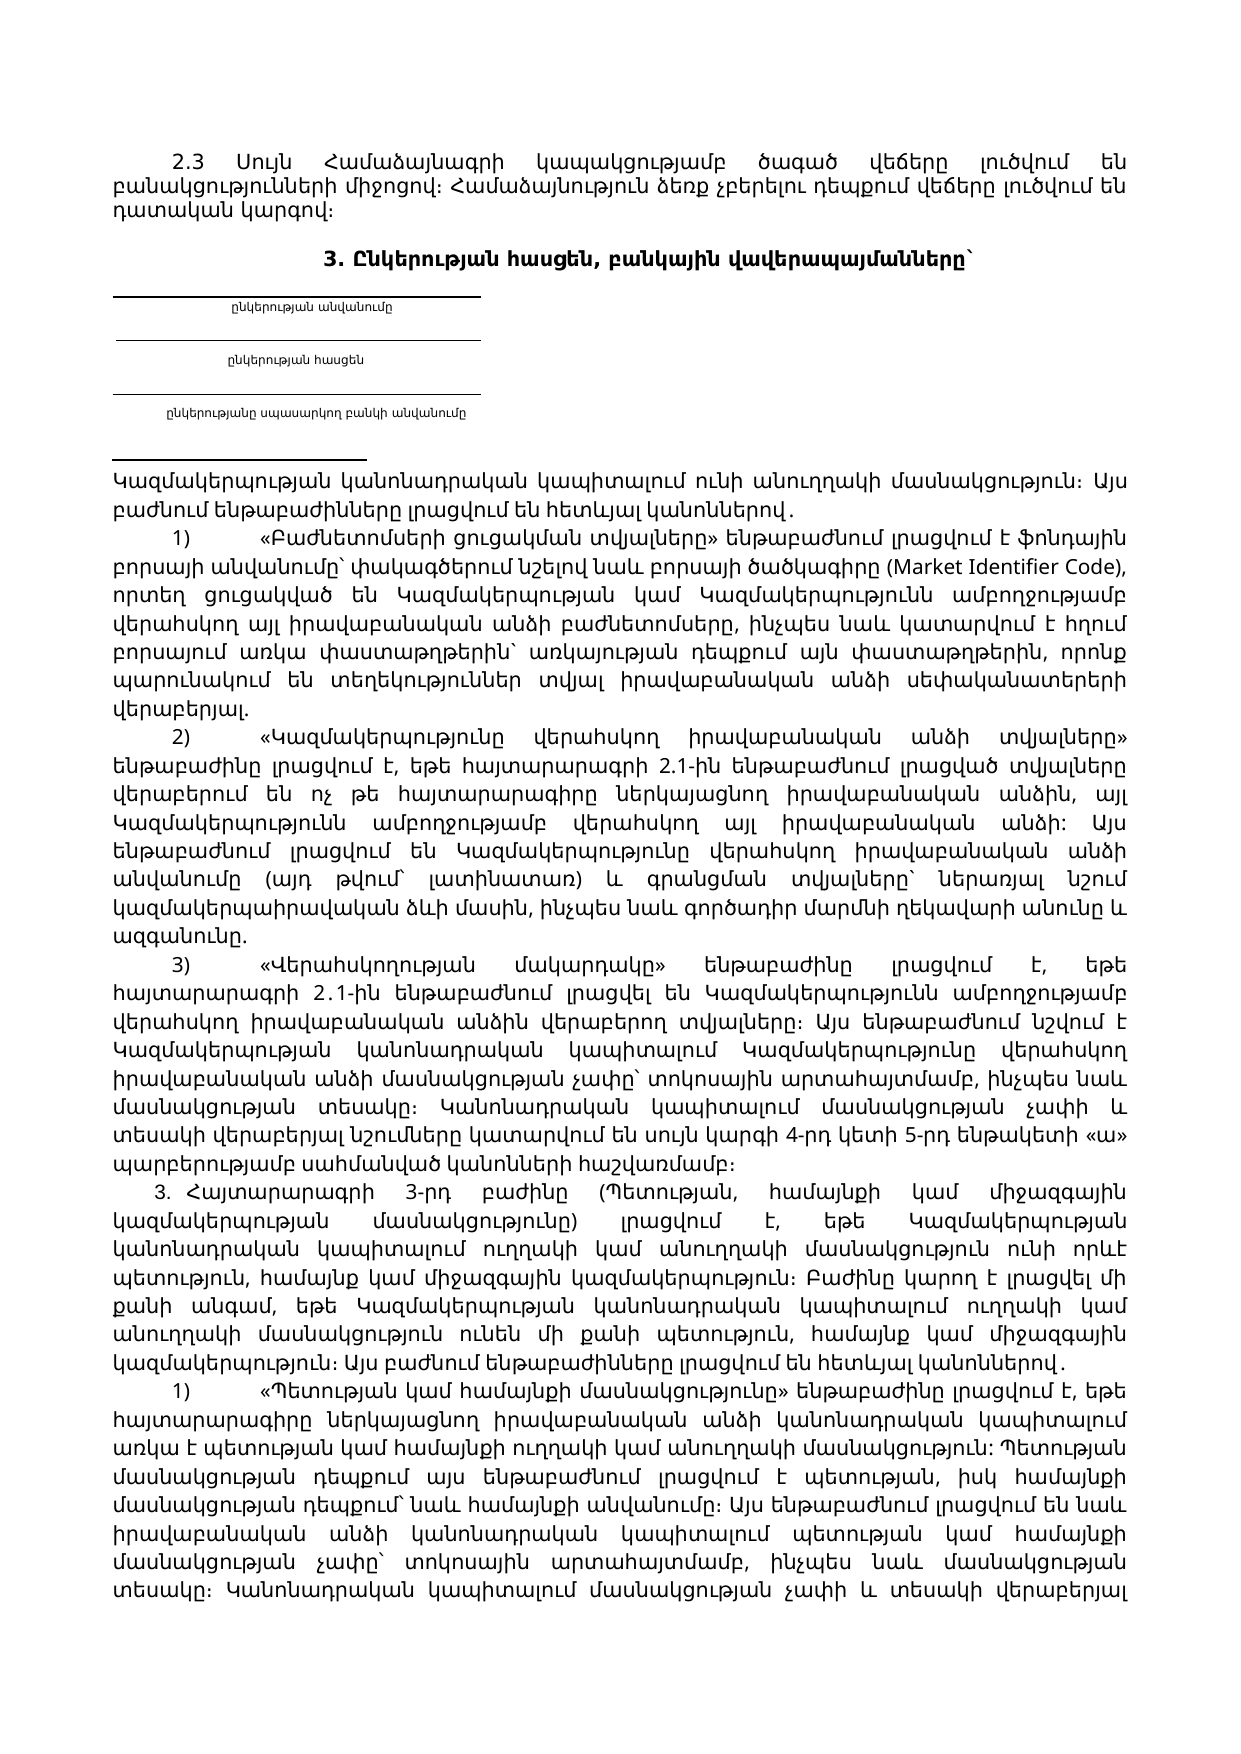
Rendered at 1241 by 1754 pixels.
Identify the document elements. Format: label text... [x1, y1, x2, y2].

text ընկերության հասցեն [112, 353, 1128, 377]
text 3. Ընկերության հասցեն, բանկային վավերապայմանները` [112, 247, 1128, 271]
text 2.3 Սույն Համաձայնագրի կապակցությամբ ծագած վեճերը լուծվում են բանակցությունների միջոցով։ Համաձայնություն ձեռք չբերելու դեպքում վեճերը լուծվում են դատական կարգով։ [112, 150, 1128, 223]
text ընկերության անվանումը [112, 300, 1128, 324]
text ընկերությանը սպասարկող բանկի անվանումը [112, 406, 1128, 430]
